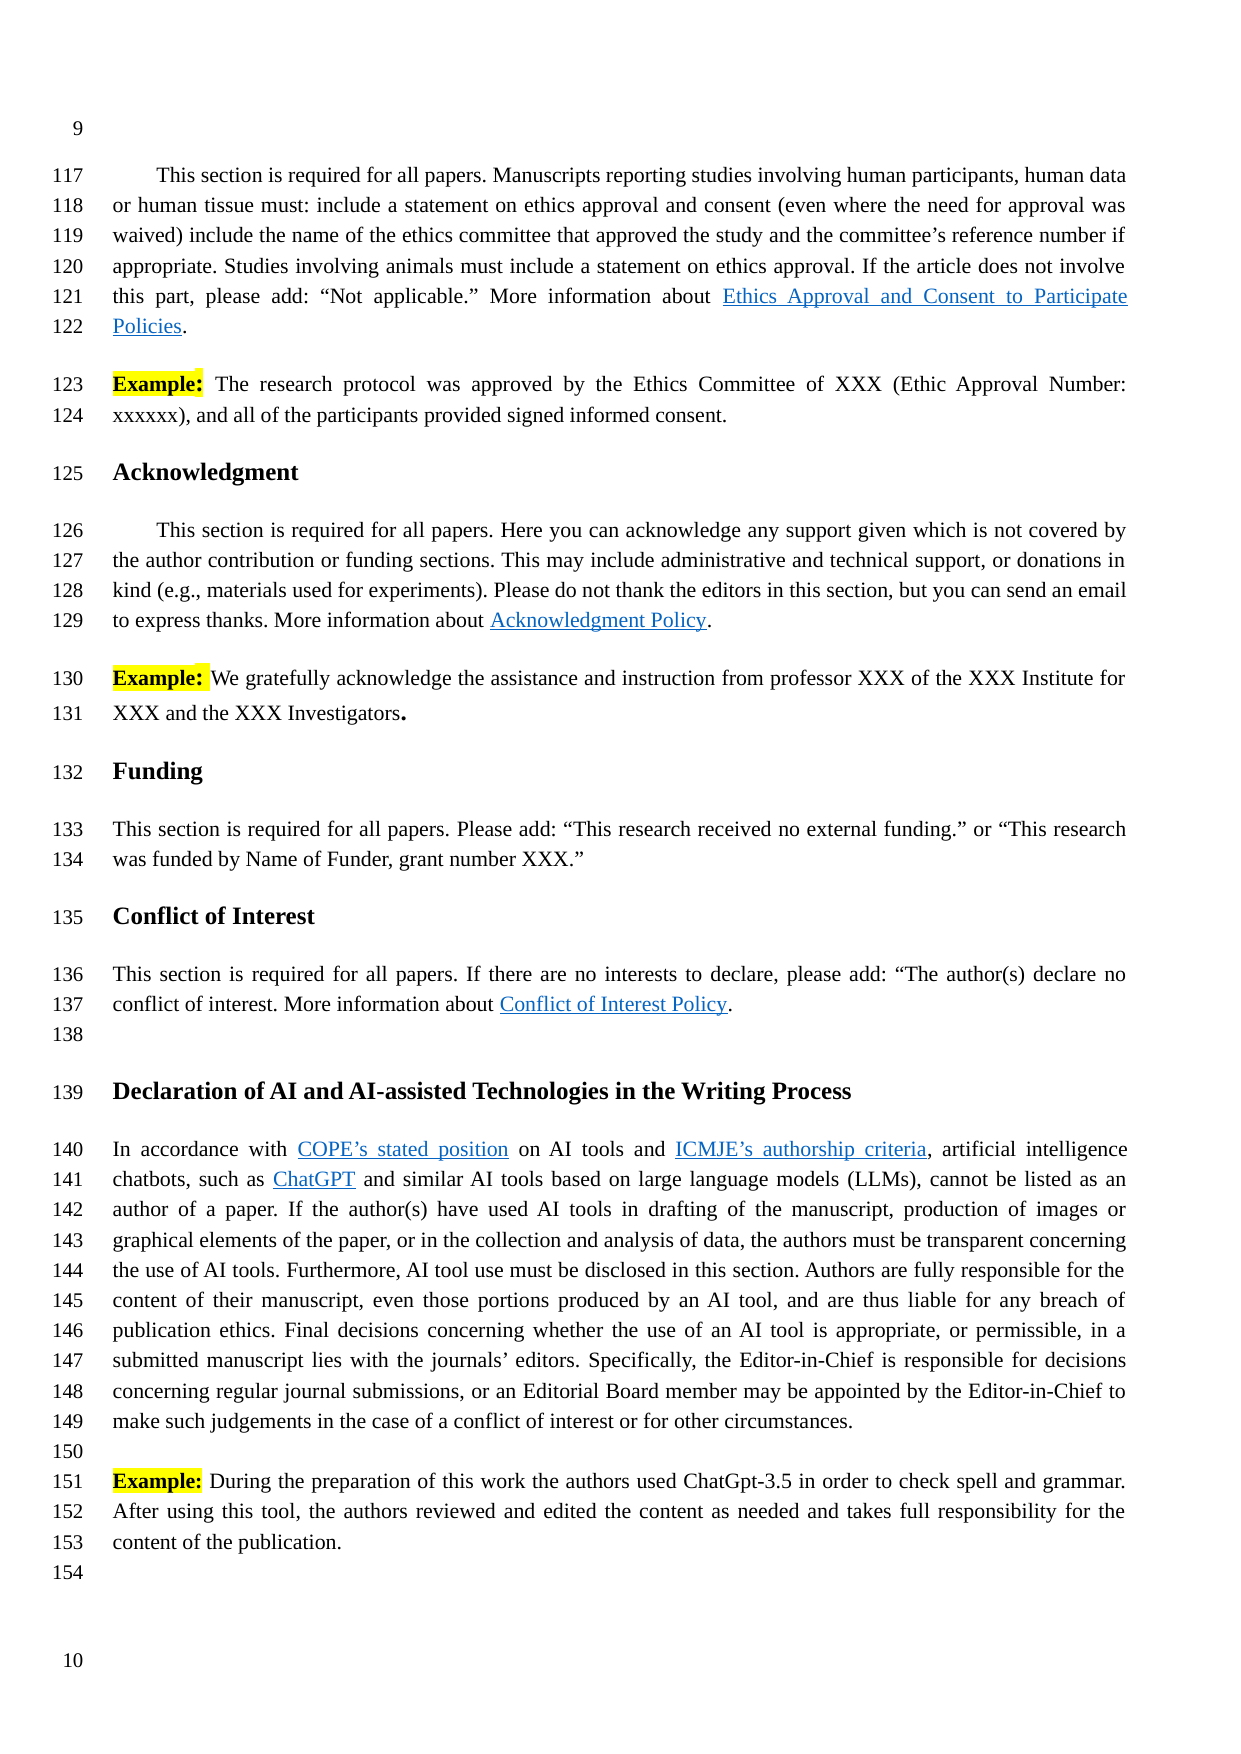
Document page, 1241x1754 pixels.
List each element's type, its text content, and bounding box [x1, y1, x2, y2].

text In accordance with COPE’s stated position on AI tools and ICMJE’s authorship criteria, artificial intelligence chatbots, such as ChatGPT and similar AI tools based on large language models (LLMs), cannot be listed as an author of a paper. If the author(s) have used AI tools in drafting of the manuscript, production of images or graphical elements of the paper, or in the collection and analysis of data, the authors must be transparent concerning the use of AI tools. Furthermore, AI tool use must be disclosed in this section. Authors are fully responsible for the content of their manuscript, even those portions produced by an AI tool, and are thus liable for any breach of publication ethics. Final decisions concerning whether the use of an AI tool is appropriate, or permissible, in a submitted manuscript lies with the journals’ editors. Specifically, the Editor-in-Chief is responsible for decisions concerning regular journal submissions, or an Editorial Board member may be appointed by the Editor-in-Chief to make such judgements in the case of a conflict of interest or for other circumstances. [112, 1136, 1128, 1433]
text This section is required for all papers. Manuscripts reporting studies involving human participants, human data or human tissue must: include a statement on ethics approval and consent (even where the need for approval was waived) include the name of the ethics committee that approved the study and the committee’s reference number if appropriate. Studies involving animals must include a statement on ethics approval. If the article does not involve this part, please add: “Not applicable.” More information about Ethics Approval and Consent to Participate Policies. [112, 162, 1128, 338]
text This section is required for all papers. Please add: “This research received no external funding.” or “This research was funded by Name of Funder, grant number XXX.” [112, 816, 1128, 871]
text Example: The research protocol was approved by the Ethics Committee of XXX (Ethic Approval Number: xxxxxx), and all of the participants provided signed informed consent. [112, 368, 1128, 427]
text This section is required for all papers. If there are no interests to declare, please add: “The author(s) declare no conflict of interest. More information about Conflict of Interest Policy. [112, 961, 1128, 1016]
text Example: During the preparation of this work the authors used ChatGpt-3.5 in order to check spell and grammar. After using this tool, the authors reviewed and edited the content as needed and takes full responsibility for the content of the publication. [112, 1468, 1128, 1554]
text Funding [112, 756, 1128, 785]
text Acknowledgment [112, 457, 1128, 486]
text This section is required for all papers. Here you can acknowledge any support given which is not covered by the author contribution or funding sections. This may include administrative and technical support, or donations in kind (e.g., materials used for experiments). Please do not thank the editors in this section, but you can send an email to express thanks. More information about Acknowledgment Policy. [112, 517, 1128, 632]
text Declaration of AI and AI-assisted Technologies in the Writing Process [112, 1076, 1128, 1105]
text Example: We gratefully acknowledge the assistance and instruction from professor XXX of the XXX Institute for XXX and the XXX Investigators. [112, 662, 1128, 726]
text Conflict of Interest [112, 901, 1128, 930]
